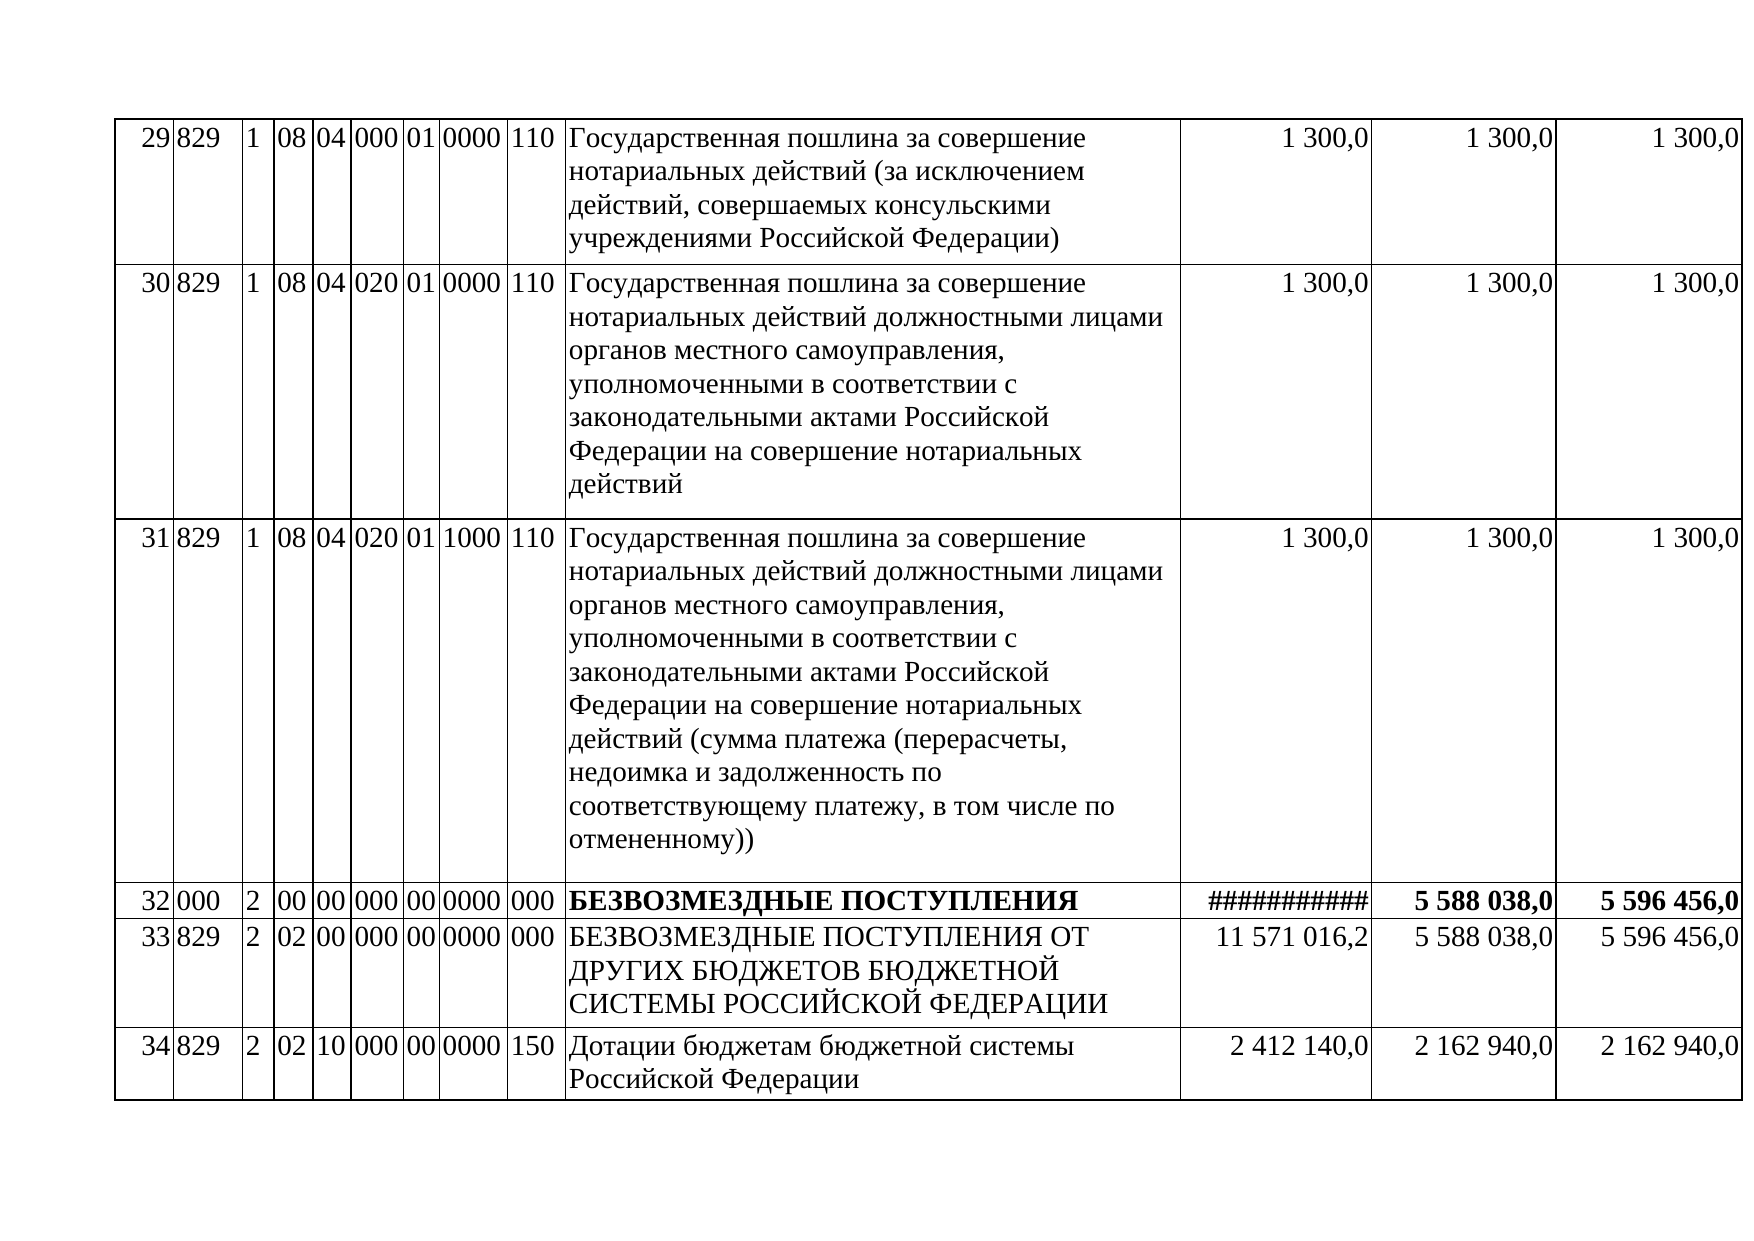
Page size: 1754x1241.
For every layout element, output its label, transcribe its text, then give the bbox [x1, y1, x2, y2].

table_cell 1 300,0 [1372, 120, 1555, 264]
table_cell 110 [508, 265, 565, 518]
table_cell 1 [243, 120, 273, 264]
table_cell 30 [116, 265, 173, 518]
table_cell 02 [275, 919, 312, 1027]
table_cell 1 300,0 [1372, 265, 1555, 518]
table_cell 000 [352, 919, 403, 1027]
table_cell 31 [116, 520, 173, 881]
table_cell 000 [174, 883, 242, 918]
table_cell 08 [275, 520, 312, 881]
table_cell 33 [116, 919, 173, 1027]
table_cell 0000 [440, 265, 507, 518]
table_cell 1 300,0 [1181, 520, 1371, 881]
table_cell 000 [352, 1028, 403, 1099]
table_cell 5 596 456,0 [1557, 883, 1741, 918]
table_cell 829 [174, 265, 242, 518]
table_cell 10 [314, 1028, 350, 1099]
table_cell 00 [275, 883, 312, 918]
table_cell 1 300,0 [1557, 120, 1741, 264]
table_cell 000 [508, 919, 565, 1027]
table_cell 829 [174, 520, 242, 881]
table_cell 1 300,0 [1181, 120, 1371, 264]
table_cell 11 571 016,2 [1181, 919, 1371, 1027]
table_cell 1 300,0 [1557, 265, 1741, 518]
table_cell 00 [404, 1028, 439, 1099]
table_cell 08 [275, 265, 312, 518]
table_cell БЕЗВОЗМЕЗДНЫЕ ПОСТУПЛЕНИЯ ОТ ДРУГИХ БЮДЖЕТОВ БЮДЖЕТНОЙ СИСТЕМЫ РОССИЙСКОЙ ФЕДЕРАЦИИ [566, 919, 1180, 1027]
table_cell 110 [508, 120, 565, 264]
table_cell 29 [116, 120, 173, 264]
table_cell 5 588 038,0 [1372, 883, 1555, 918]
table_cell 000 [352, 883, 403, 918]
table_cell ########### [1181, 883, 1371, 918]
table_cell 04 [314, 520, 350, 881]
table_cell Дотации бюджетам бюджетной системы Российской Федерации [566, 1028, 1180, 1099]
table_cell БЕЗВОЗМЕЗДНЫЕ ПОСТУПЛЕНИЯ [566, 883, 1180, 918]
table_cell 01 [404, 120, 439, 264]
table_cell 1 300,0 [1557, 520, 1741, 881]
table_cell 000 [352, 120, 403, 264]
table_cell 829 [174, 120, 242, 264]
table_cell 04 [314, 265, 350, 518]
table_cell Государственная пошлина за совершение нотариальных действий должностными лицами органов местного самоуправления, уполномоченными в соответствии с законодательными актами Российской Федерации на совершение нотариальных действий [566, 265, 1180, 518]
table_cell 08 [275, 120, 312, 264]
table_cell 34 [116, 1028, 173, 1099]
table_cell 00 [314, 919, 350, 1027]
table_cell 5 596 456,0 [1557, 919, 1741, 1027]
table_cell 01 [404, 520, 439, 881]
table_cell 110 [508, 520, 565, 881]
table_cell 00 [314, 883, 350, 918]
table_cell 0000 [440, 919, 507, 1027]
table_cell 2 [243, 883, 273, 918]
table_cell 020 [352, 265, 403, 518]
table_cell 01 [404, 265, 439, 518]
table_cell 000 [508, 883, 565, 918]
table_cell 2 [243, 919, 273, 1027]
table_cell 0000 [440, 120, 507, 264]
table_cell 2 [243, 1028, 273, 1099]
table_cell 1000 [440, 520, 507, 881]
table_cell 1 [243, 265, 273, 518]
table_cell 829 [174, 1028, 242, 1099]
table_cell 5 588 038,0 [1372, 919, 1555, 1027]
table_cell 829 [174, 919, 242, 1027]
table_cell 2 162 940,0 [1557, 1028, 1741, 1099]
table_cell 00 [404, 919, 439, 1027]
table_cell 2 162 940,0 [1372, 1028, 1555, 1099]
table_cell 1 300,0 [1181, 265, 1371, 518]
table_cell Государственная пошлина за совершение нотариальных действий (за исключением действий, совершаемых консульскими учреждениями Российской Федерации) [566, 120, 1180, 264]
table_cell 150 [508, 1028, 565, 1099]
table_cell 0000 [440, 1028, 507, 1099]
table_cell 0000 [440, 883, 507, 918]
table_cell 1 [243, 520, 273, 881]
table_cell 2 412 140,0 [1181, 1028, 1371, 1099]
table_cell 020 [352, 520, 403, 881]
table_cell 04 [314, 120, 350, 264]
table_cell 1 300,0 [1372, 520, 1555, 881]
table_cell 00 [404, 883, 439, 918]
table_cell Государственная пошлина за совершение нотариальных действий должностными лицами органов местного самоуправления, уполномоченными в соответствии с законодательными актами Российской Федерации на совершение нотариальных действий (сумма платежа (перерасчеты, недоимка и задолженность по соответствующему платежу, в том числе по отмененному)) [566, 520, 1180, 881]
table_cell 02 [275, 1028, 312, 1099]
table_cell 32 [116, 883, 173, 918]
